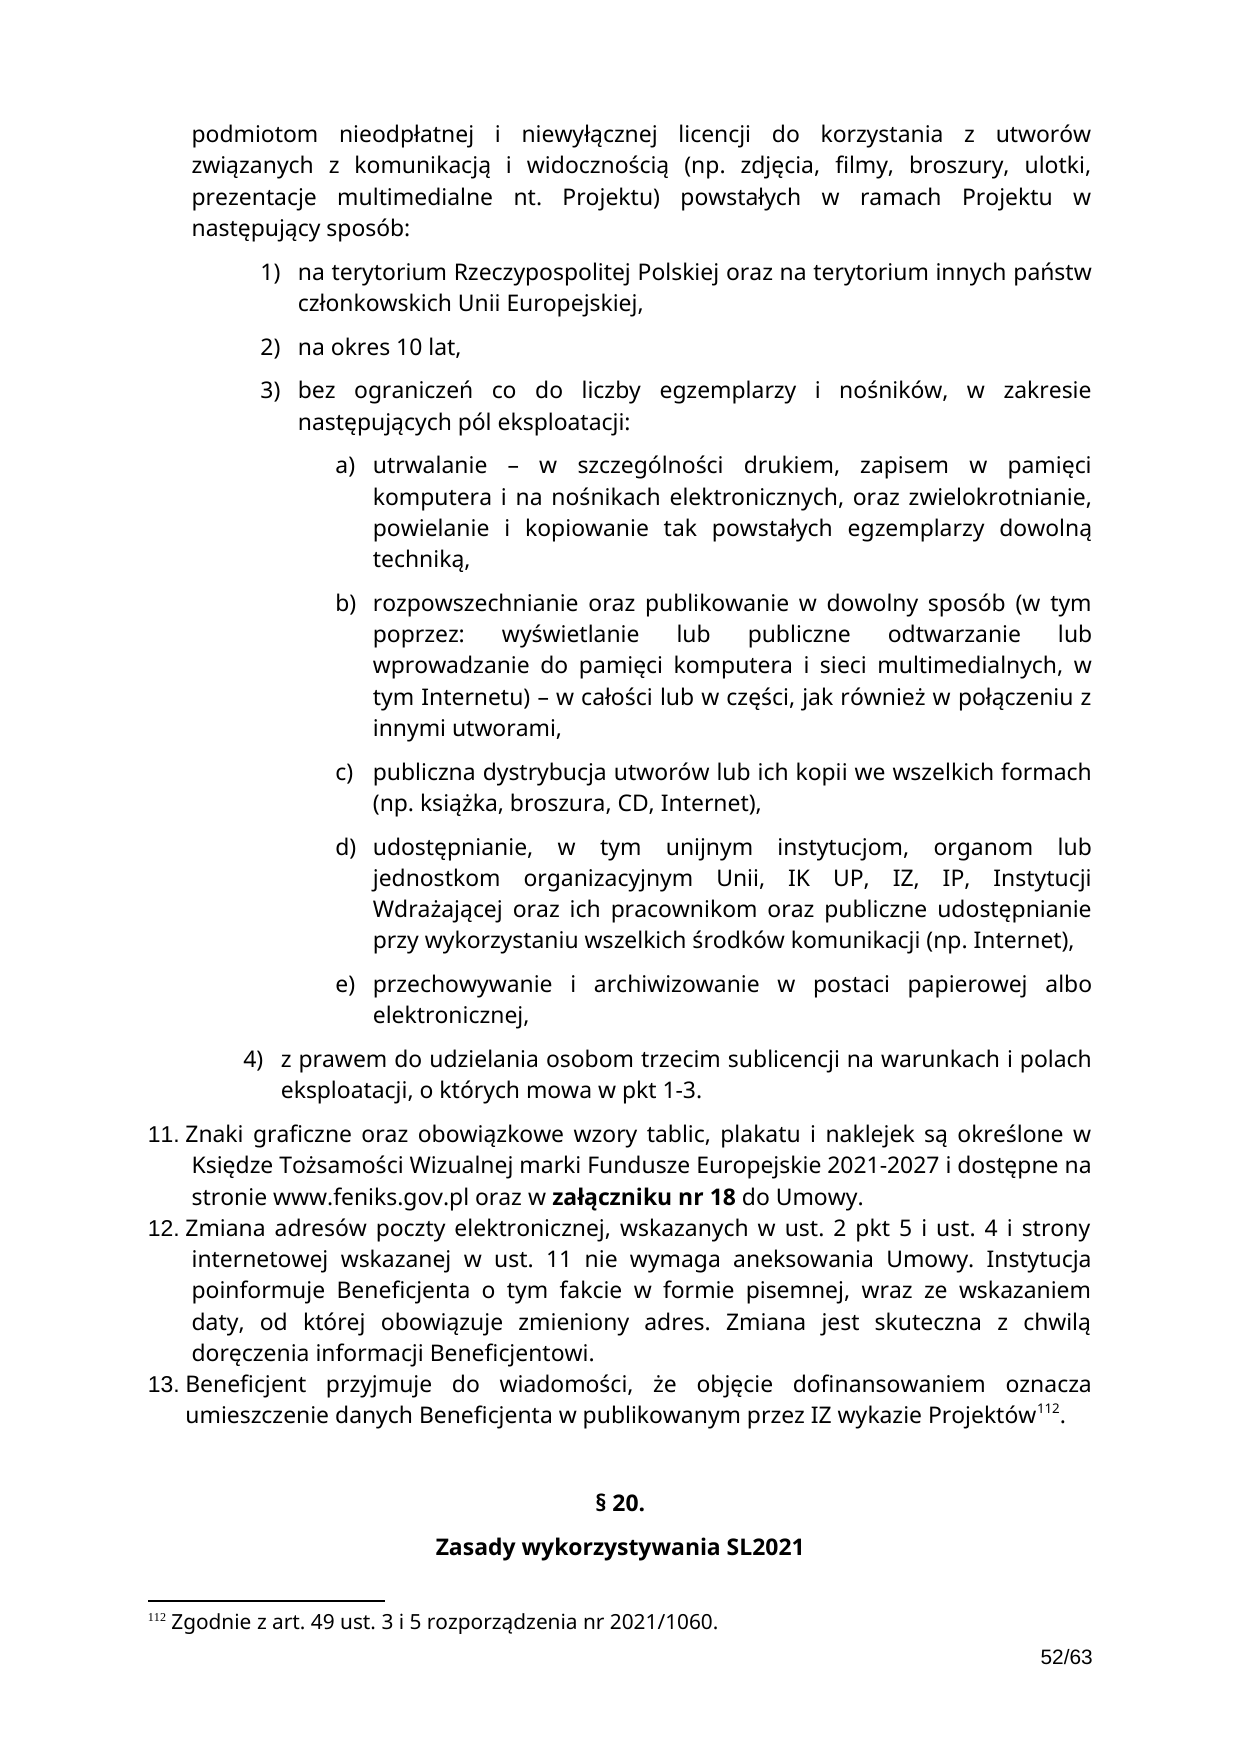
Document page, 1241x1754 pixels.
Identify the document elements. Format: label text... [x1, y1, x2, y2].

list bez ograniczeń co do liczby egzemplarzy i nośników, w zakresie następujących pól eksploatacji: [260, 374, 1092, 437]
list z prawem do udzielania osobom trzecim sublicencji na warunkach i polach eksploatacji, o których mowa w pkt 1-3. [243, 1043, 1092, 1106]
list przechowywanie i archiwizowanie w postaci papierowej albo elektronicznej, [335, 968, 1092, 1031]
list Beneficjent przyjmuje do wiadomości, że objęcie dofinansowaniem oznacza umieszczenie danych Beneficjenta w publikowanym przez IZ wykazie Projektów. [148, 1368, 1092, 1431]
list rozpowszechnianie oraz publikowanie w dowolny sposób (w tym poprzez: wyświetlanie lub publiczne odtwarzanie lub wprowadzanie do pamięci komputera i sieci multimedialnych, w tym Internetu) – w całości lub w części, jak również w połączeniu z innymi utworami, [335, 587, 1092, 743]
list utrwalanie – w szczególności drukiem, zapisem w pamięci komputera i na nośnikach elektronicznych, oraz zwielokrotnianie, powielanie i kopiowanie tak powstałych egzemplarzy dowolną techniką, [335, 449, 1092, 574]
list Zmiana adresów poczty elektronicznej, wskazanych w ust. 2 pkt 5 i ust. 4 i strony internetowej wskazanej w ust. 11 nie wymaga aneksowania Umowy. Instytucja poinformuje Beneficjenta o tym fakcie w formie pisemnej, wraz ze wskazaniem daty, od której obowiązuje zmieniony adres. Zmiana jest skuteczna z chwilą doręczenia informacji Beneficjentowi. [148, 1212, 1092, 1368]
list na terytorium Rzeczypospolitej Polskiej oraz na terytorium innych państw członkowskich Unii Europejskiej, [260, 256, 1092, 318]
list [148, 118, 1092, 243]
list na okres 10 lat, [260, 331, 1092, 362]
list udostępnianie, w tym unijnym instytucjom, organom lub jednostkom organizacyjnym Unii, IK UP, IZ, IP, Instytucji Wdrażającej oraz ich pracownikom oraz publiczne udostępnianie przy wykorzystaniu wszelkich środków komunikacji (np. Internet), [335, 831, 1092, 956]
text § 20. [148, 1487, 1092, 1518]
list publiczna dystrybucja utworów lub ich kopii we wszelkich formach (np. książka, broszura, CD, Internet), [335, 756, 1092, 818]
list Znaki graficzne oraz obowiązkowe wzory tablic, plakatu i naklejek są określone w Księdze Tożsamości Wizualnej marki Fundusze Europejskie 2021-2027 i dostępne na stronie www.feniks.gov.pl oraz w załączniku nr 18 do Umowy. [148, 1118, 1092, 1212]
text Zasady wykorzystywania SL2021 [148, 1531, 1092, 1562]
